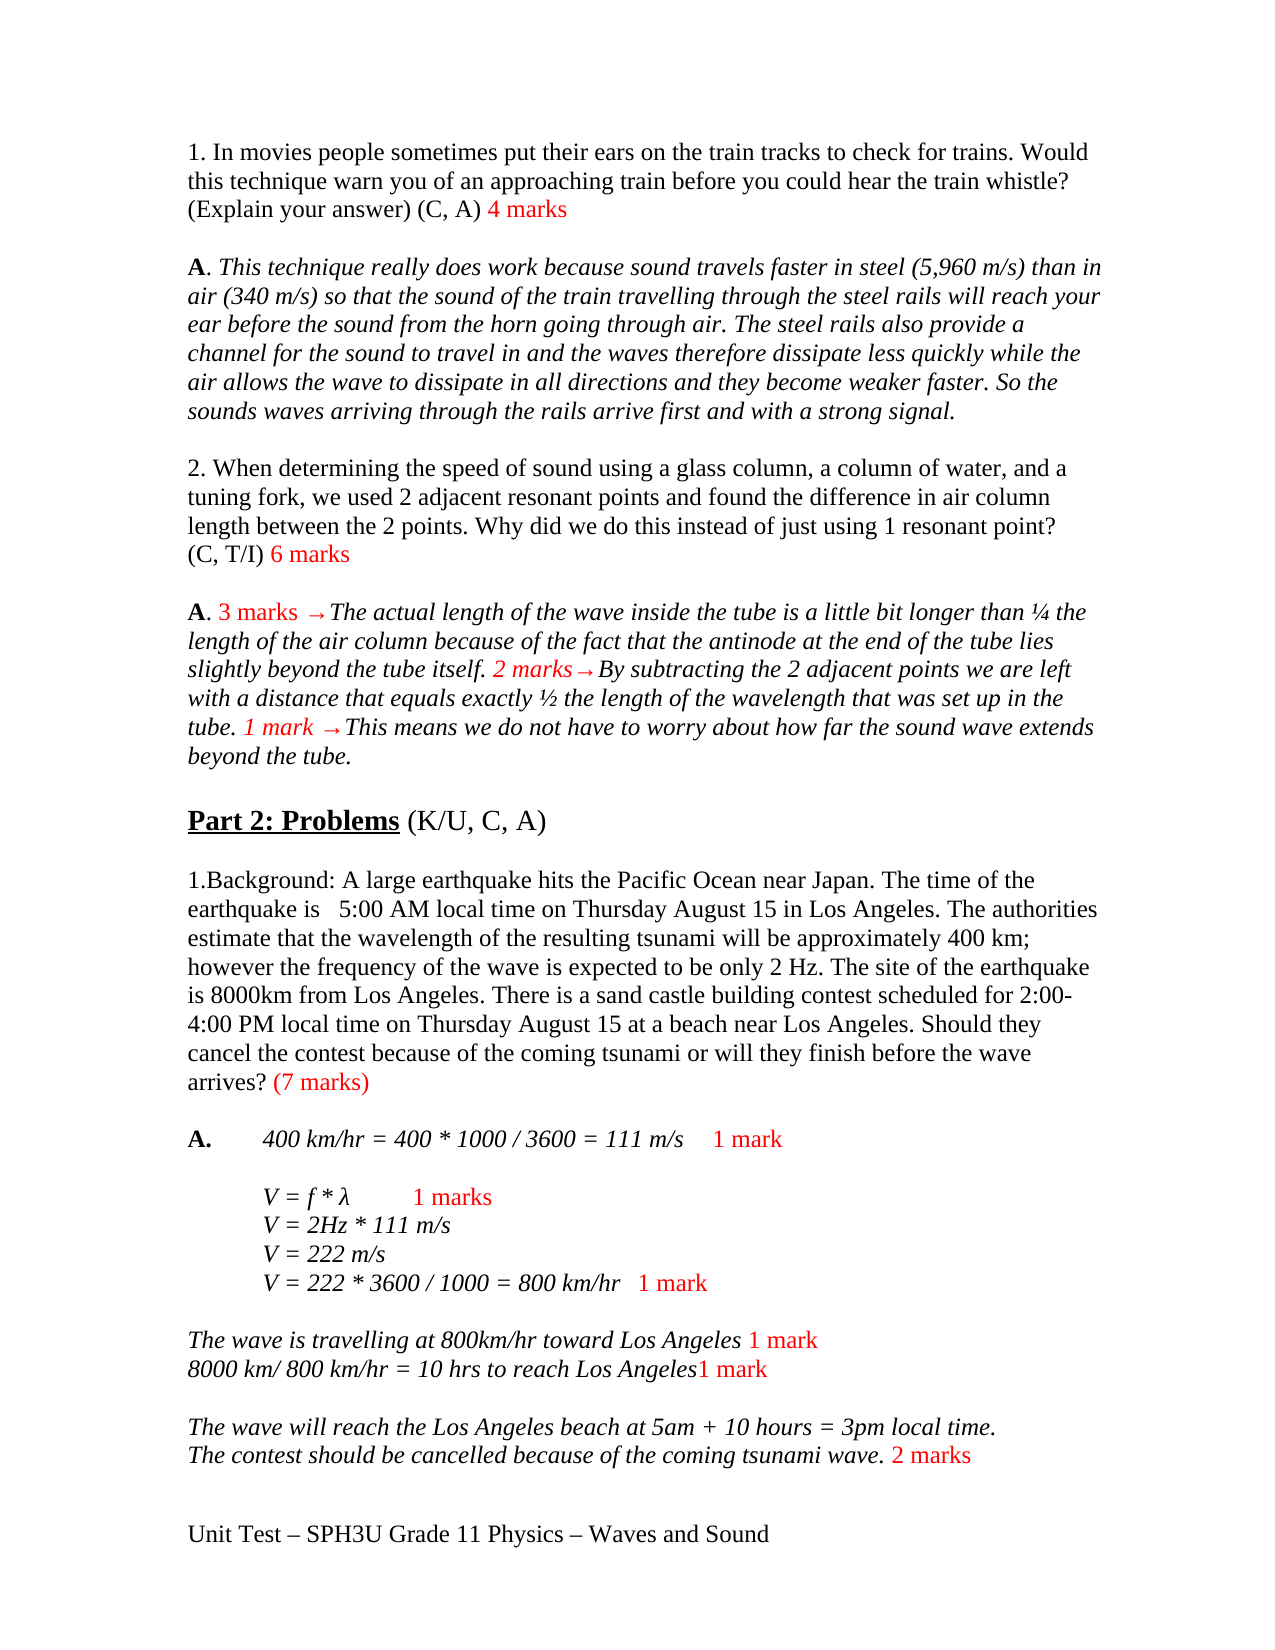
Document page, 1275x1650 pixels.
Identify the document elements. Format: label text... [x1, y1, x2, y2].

text Part 2: Problems (K/U, C, A) [187, 803, 1107, 837]
text A. 3 marks →The actual length of the wave inside the tube is a little bit longer than ¼ the length of the air column because of the fact that the antinode at the end of the tube lies slightly beyond the tube itself. 2 marks→By subtracting the 2 adjacent points we are left with a distance that equals exactly ½ the length of the wavelength that was set up in the tube. 1 mark →This means we do not have to worry about how far the sound wave extends beyond the tube. [187, 597, 1107, 769]
text A. This technique really does work because sound travels faster in steel (5,960 m/s) than in air (340 m/s) so that the sound of the train travelling through the steel rails will reach your ear before the sound from the horn going through air. The steel rails also provide a channel for the sound to travel in and the waves therefore dissipate less quickly while the air allows the wave to dissipate in all directions and they become weaker faster. So the sounds waves arriving through the rails arrive first and with a strong signal. [187, 252, 1107, 424]
text V = 2Hz * 111 m/s [187, 1210, 1107, 1239]
text The wave is travelling at 800km/hr toward Los Angeles 1 mark [187, 1325, 1107, 1354]
text 1. In movies people sometimes put their ears on the train tracks to check for trains. Would this technique warn you of an approaching train before you could hear the train whistle? (Explain your answer) (C, A) 4 marks [187, 137, 1107, 223]
text V = 222 m/s [187, 1239, 1107, 1268]
text A. 400 km/hr = 400 * 1000 / 3600 = 111 m/s 1 mark [187, 1124, 1107, 1153]
text V = f * λ 1 marks [187, 1182, 1107, 1210]
text 1.Background: A large earthquake hits the Pacific Ocean near Japan. The time of the earthquake is 5:00 AM local time on Thursday August 15 in Los Angeles. The authorities estimate that the wavelength of the resulting tsunami will be approximately 400 km; however the frequency of the wave is expected to be only 2 Hz. The site of the earthquake is 8000km from Los Angeles. There is a sand castle building contest scheduled for 2:00-4:00 PM local time on Thursday August 15 at a beach near Los Angeles. Should they cancel the contest because of the coming tsunami or will they finish before the wave arrives? (7 marks) [187, 865, 1107, 1095]
text The contest should be cancelled because of the coming tsunami wave. 2 marks [187, 1440, 1107, 1469]
text 8000 km/ 800 km/hr = 10 hrs to reach Los Angeles1 mark [187, 1354, 1107, 1383]
text The wave will reach the Los Angeles beach at 5am + 10 hours = 3pm local time. [187, 1412, 1107, 1440]
text V = 222 * 3600 / 1000 = 800 km/hr 1 mark [187, 1268, 1107, 1297]
text 2. When determining the speed of sound using a glass column, a column of water, and a tuning fork, we used 2 adjacent resonant points and found the difference in air column length between the 2 points. Why did we do this instead of just using 1 resonant point? (C, T/I) 6 marks [187, 453, 1107, 568]
